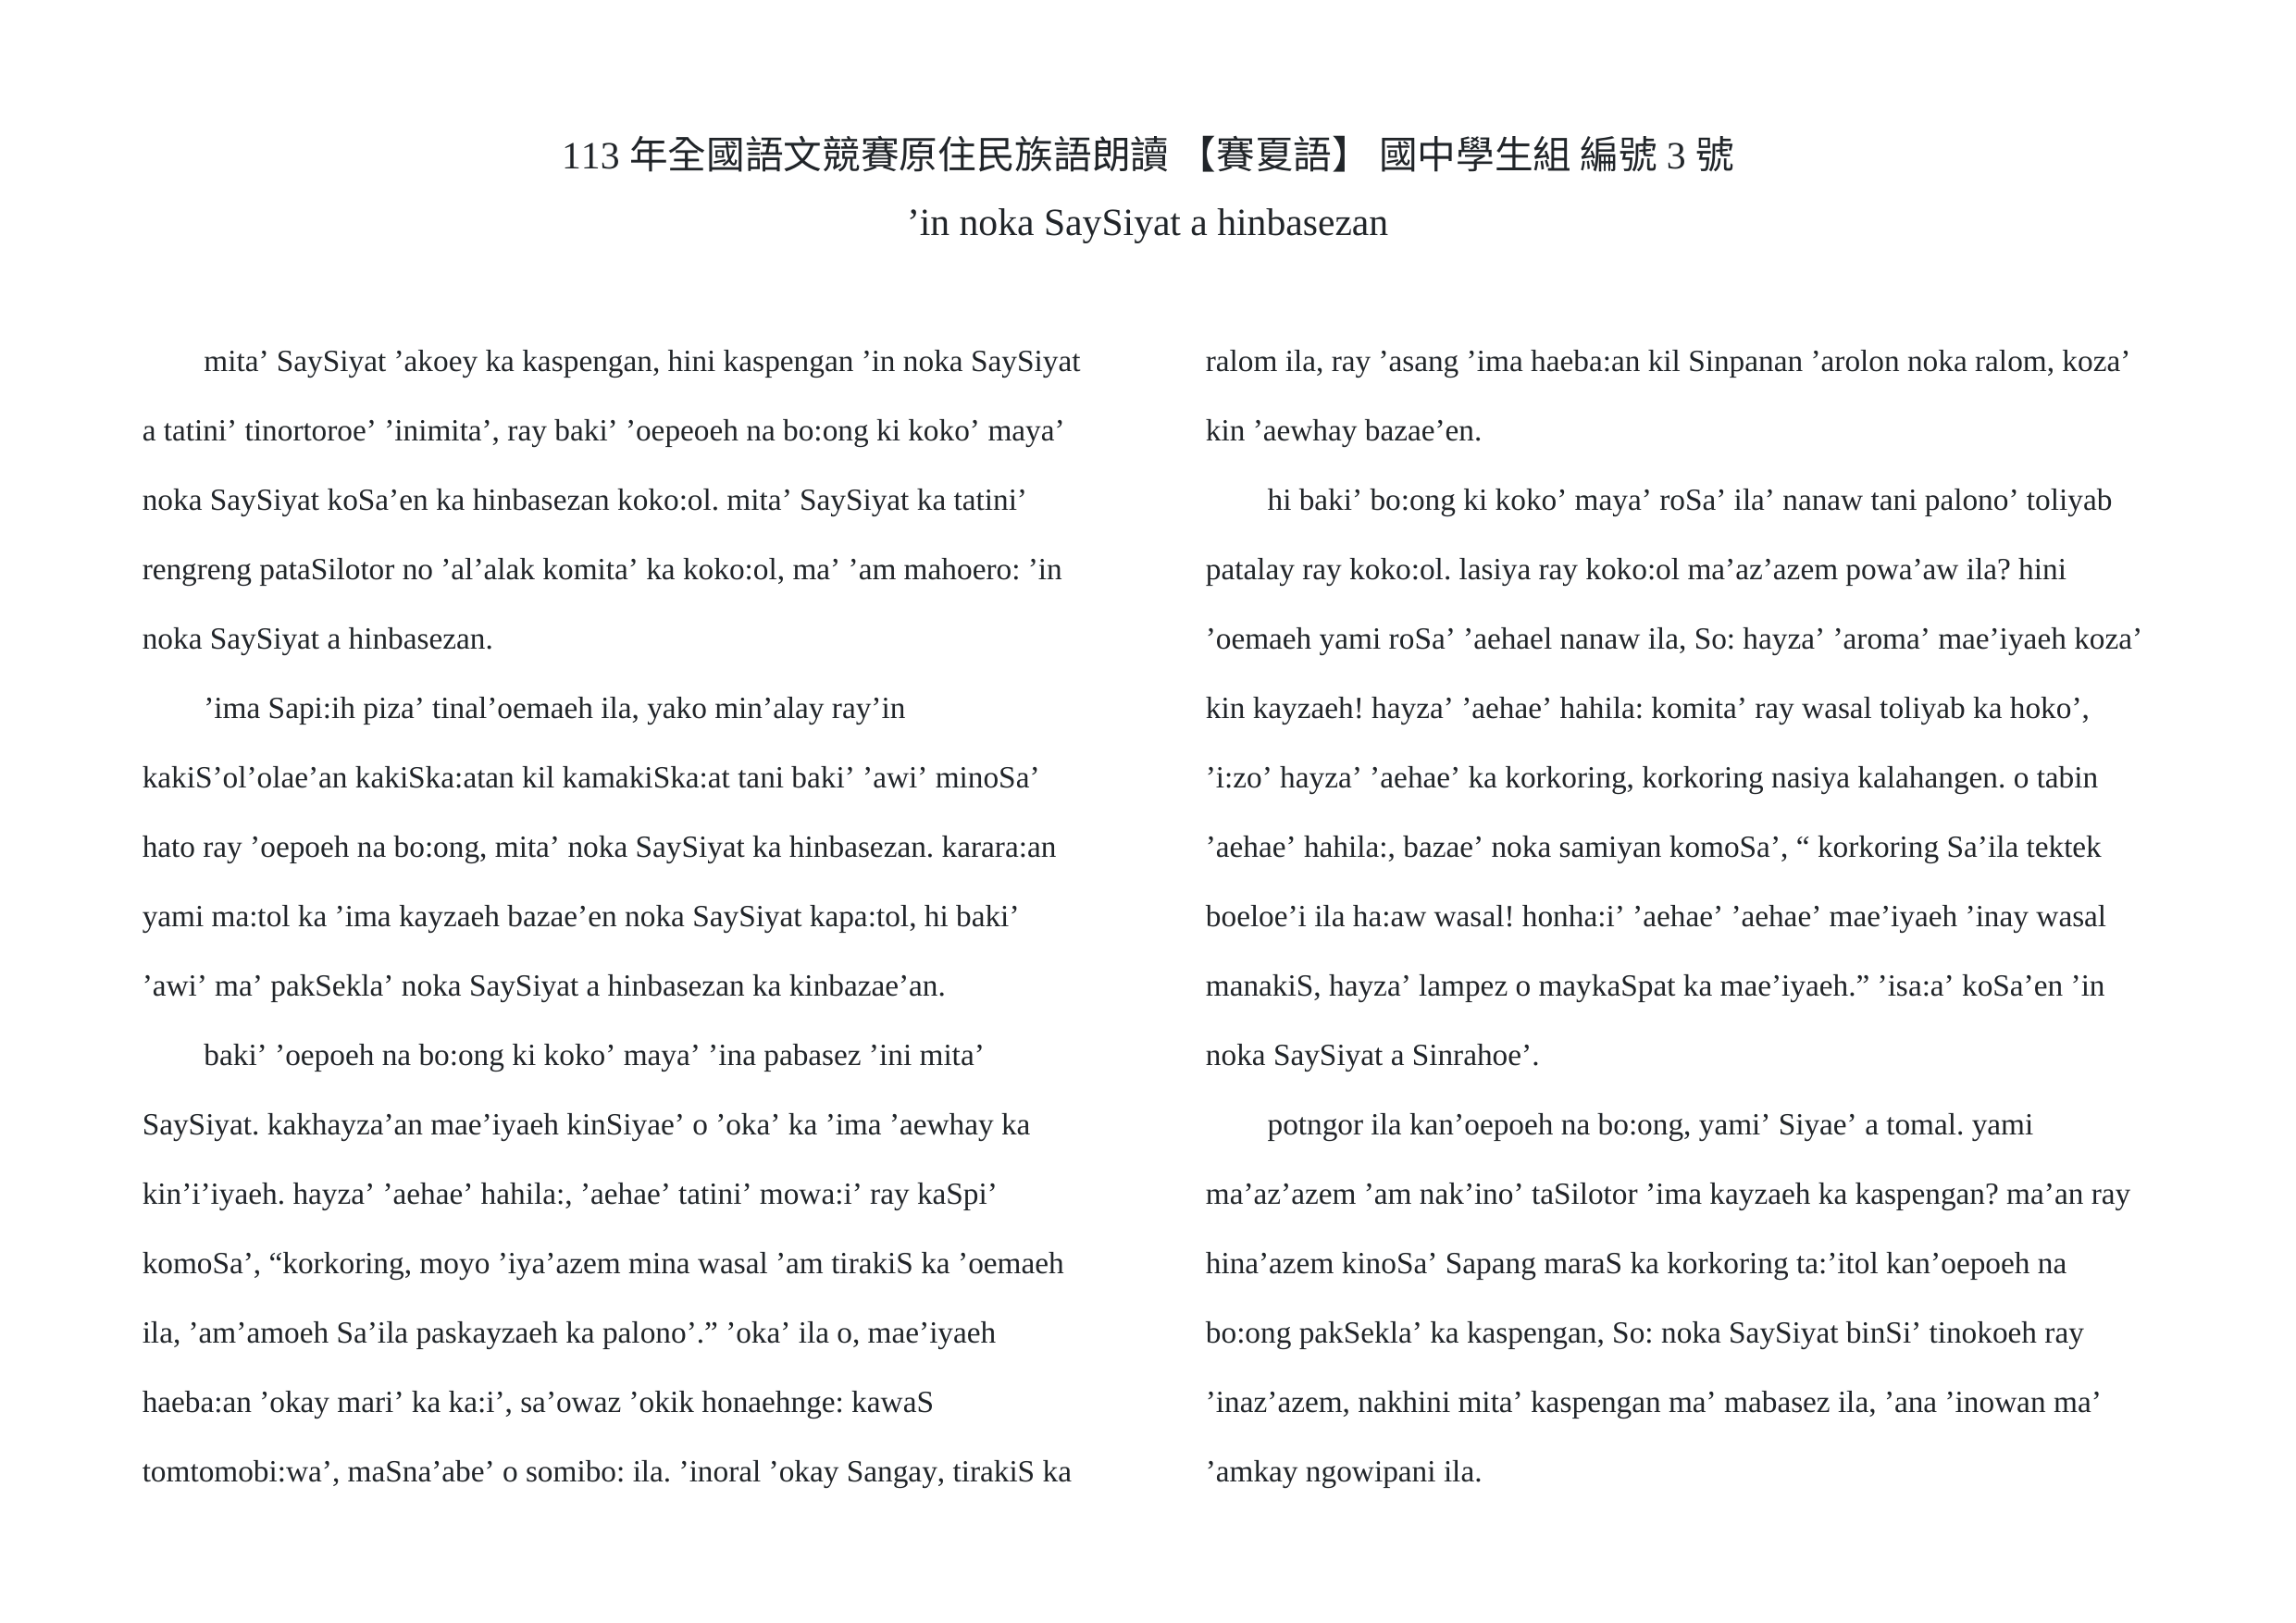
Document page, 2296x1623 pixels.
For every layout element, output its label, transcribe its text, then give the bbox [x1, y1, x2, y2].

text ’in noka SaySiyat a hinbasezan [142, 187, 2153, 256]
text mita’ SaySiyat ’akoey ka kaspengan, hini kaspengan ’in noka SaySiyat a tatini’ tinortoroe’ ’inimita’, ray baki’ ’oepeoeh na bo:ong ki koko’ maya’ noka SaySiyat koSa’en ka hinbasezan koko:ol. mita’ SaySiyat ka tatini’ rengreng pataSilotor no ’al’alak komita’ ka koko:ol, ma’ ’am mahoero: ’in noka SaySiyat a hinbasezan. [142, 326, 1090, 673]
text baki’ ’oepoeh na bo:ong ki koko’ maya’ ’ina pabasez ’ini mita’ SaySiyat. kakhayza’an mae’iyaeh kinSiyae’ o ’oka’ ka ’ima ’aewhay ka kin’i’iyaeh. hayza’ ’aehae’ hahila:, ’aehae’ tatini’ mowa:i’ ray kaSpi’ komoSa’, “korkoring, moyo ’iya’azem mina wasal ’am tirakiS ka ’oemaeh ila, ’am’amoeh Sa’ila paskayzaeh ka palono’.” ’oka’ ila o, mae’iyaeh haeba:an ’okay mari’ ka ka:i’, sa’owaz ’okik honaehnge: kawaS tomtomobi:wa’, maSna’abe’ o somibo: ila. ’inoral ’okay Sangay, tirakiS ka ralom ila, ray ’asang ’ima haeba:an kil Sinpanan ’arolon noka ralom, koza’ kin ’aewhay bazae’en. [1206, 326, 2153, 465]
text hi baki’ bo:ong ki koko’ maya’ roSa’ ila’ nanaw tani palono’ toliyab patalay ray koko:ol. lasiya ray koko:ol ma’az’azem powa’aw ila? hini ’oemaeh yami roSa’ ’aehael nanaw ila, So: hayza’ ’aroma’ mae’iyaeh koza’ kin kayzaeh! hayza’ ’aehae’ hahila: komita’ ray wasal toliyab ka hoko’, ’i:zo’ hayza’ ’aehae’ ka korkoring, korkoring nasiya kalahangen. o tabin ’aehae’ hahila:, bazae’ noka samiyan komoSa’, “ korkoring Sa’ila tektek boeloe’i ila ha:aw wasal! honha:i’ ’aehae’ ’aehae’ mae’iyaeh ’inay wasal manakiS, hayza’ lampez o maykaSpat ka mae’iyaeh.” ’isa:a’ koSa’en ’in noka SaySiyat a Sinrahoe’. [1206, 465, 2153, 1089]
text potngor ila kan’oepoeh na bo:ong, yami’ Siyae’ a tomal. yami ma’az’azem ’am nak’ino’ taSilotor ’ima kayzaeh ka kaspengan? ma’an ray hina’azem kinoSa’ Sapang maraS ka korkoring ta:’itol kan’oepoeh na bo:ong pakSekla’ ka kaspengan, So: noka SaySiyat binSi’ tinokoeh ray ’inaz’azem, nakhini mita’ kaspengan ma’ mabasez ila, ’ana ’inowan ma’ ’amkay ngowipani ila. [1206, 1089, 2153, 1505]
text ’ima Sapi:ih piza’ tinal’oemaeh ila, yako min’alay ray’in kakiS’ol’olae’an kakiSka:atan kil kamakiSka:at tani baki’ ’awi’ minoSa’ hato ray ’oepoeh na bo:ong, mita’ noka SaySiyat ka hinbasezan. karara:an yami ma:tol ka ’ima kayzaeh bazae’en noka SaySiyat kapa:tol, hi baki’ ’awi’ ma’ pakSekla’ noka SaySiyat a hinbasezan ka kinbazae’an. [142, 673, 1090, 1020]
text baki’ ’oepoeh na bo:ong ki koko’ maya’ ’ina pabasez ’ini mita’ SaySiyat. kakhayza’an mae’iyaeh kinSiyae’ o ’oka’ ka ’ima ’aewhay ka kin’i’iyaeh. hayza’ ’aehae’ hahila:, ’aehae’ tatini’ mowa:i’ ray kaSpi’ komoSa’, “korkoring, moyo ’iya’azem mina wasal ’am tirakiS ka ’oemaeh ila, ’am’amoeh Sa’ila paskayzaeh ka palono’.” ’oka’ ila o, mae’iyaeh haeba:an ’okay mari’ ka ka:i’, sa’owaz ’okik honaehnge: kawaS tomtomobi:wa’, maSna’abe’ o somibo: ila. ’inoral ’okay Sangay, tirakiS ka ralom ila, ray ’asang ’ima haeba:an kil Sinpanan ’arolon noka ralom, koza’ kin ’aewhay bazae’en. [142, 1020, 1090, 1505]
text 113 年全國語文競賽原住民族語朗讀 【賽夏語】 國中學生組 編號 3 號 [142, 118, 2153, 187]
